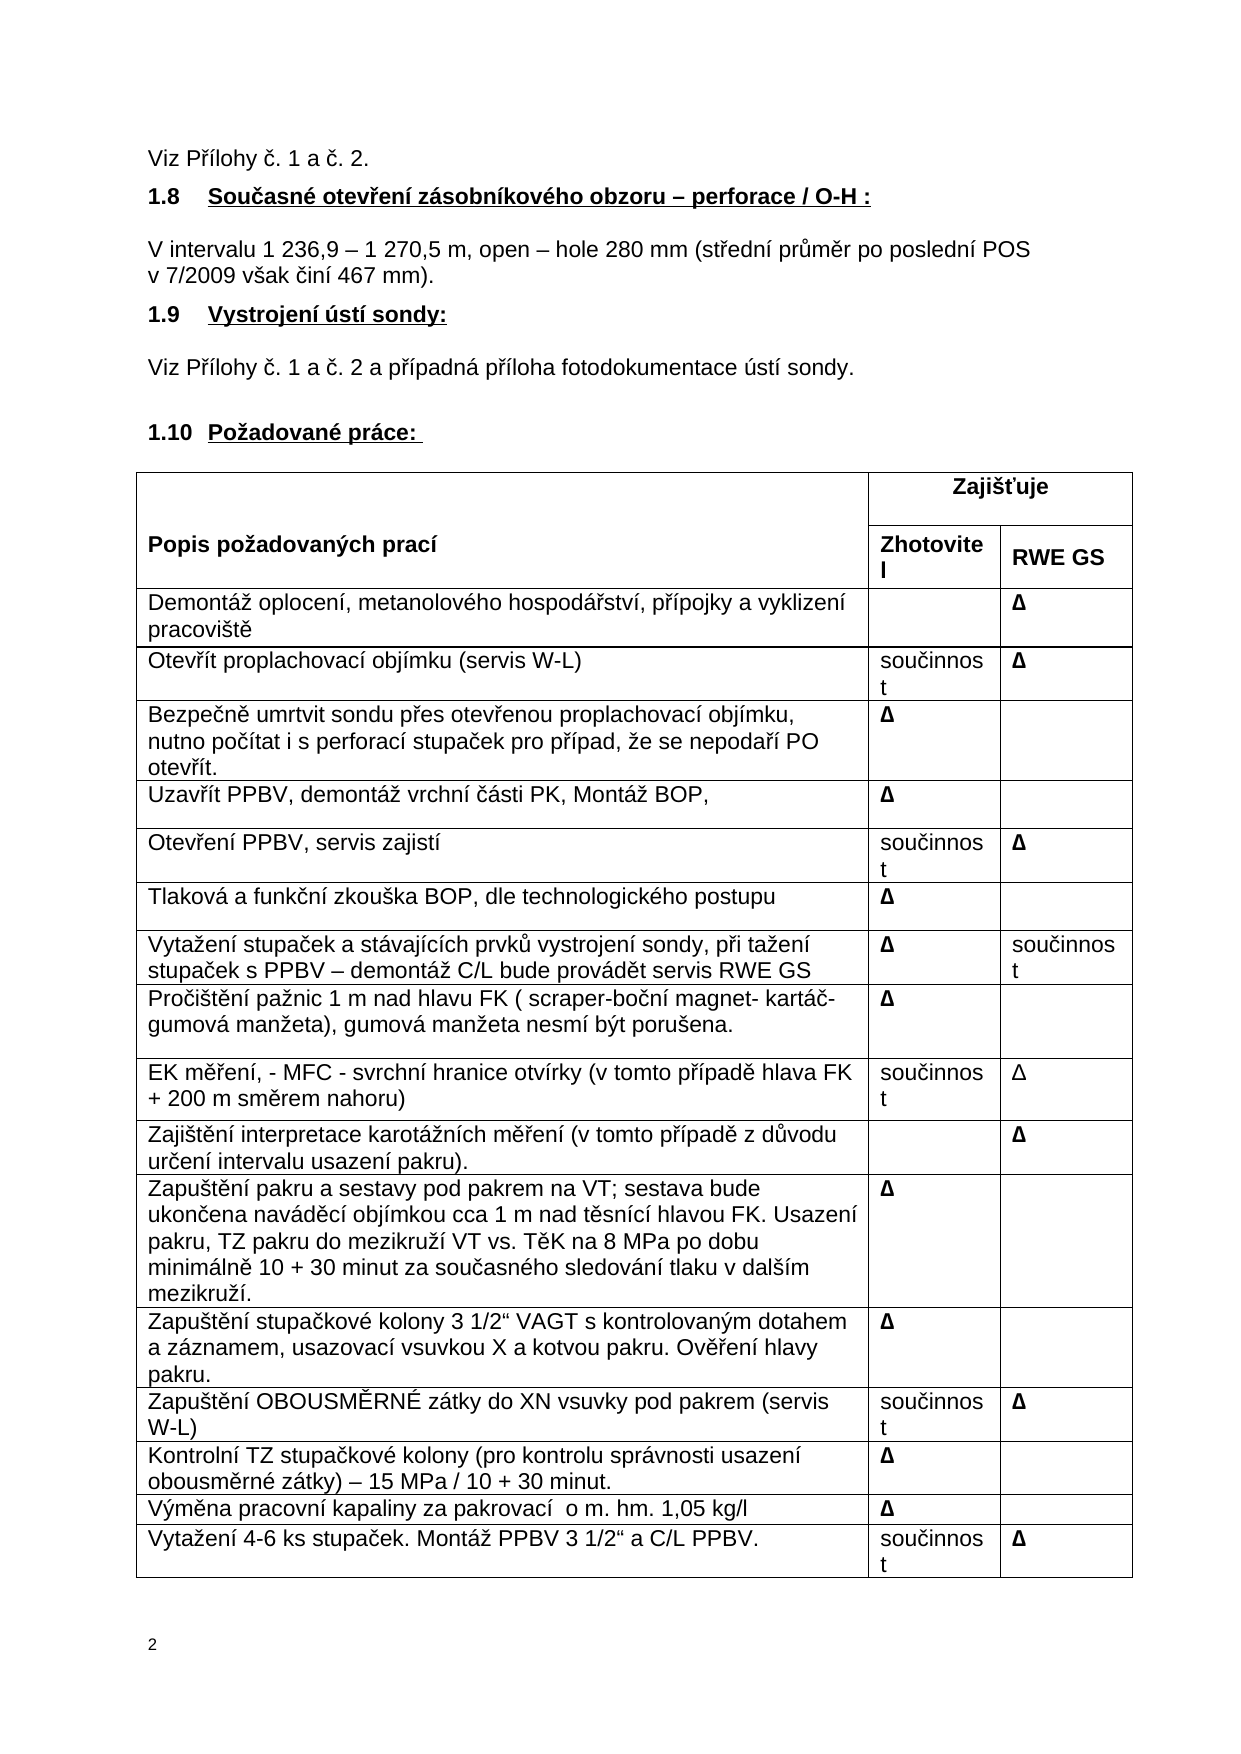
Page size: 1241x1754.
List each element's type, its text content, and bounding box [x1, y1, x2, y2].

table_cell Zajištění interpretace karotážních měření (v tomto případě z důvodu určení intervalu usazení pakru). [137, 1121, 868, 1174]
table_cell ∆ [869, 931, 1000, 983]
text Viz Přílohy č. 1 a č. 2. [148, 144, 1122, 171]
table_cell ∆ [869, 701, 1000, 780]
table_cell Demontáž oplocení, metanolového hospodářství, přípojky a vyklizení pracoviště [137, 589, 868, 646]
table_cell Vytažení 4-6 ks stupaček. Montáž PPBV 3 1/2“ a C/L PPBV. [137, 1525, 868, 1577]
table_cell Tlaková a funkční zkouška BOP, dle technologického postupu [137, 883, 868, 930]
table_cell součinnost [1001, 931, 1132, 983]
table_cell [1001, 781, 1132, 828]
table_cell Zapuštění OBOUSMĚRNÉ zátky do XN vsuvky pod pakrem (servis W-L) [137, 1388, 868, 1441]
table_cell součinnost [869, 1388, 1000, 1441]
table_cell ∆ [869, 985, 1000, 1058]
table_cell ∆ [1001, 1121, 1132, 1174]
table_header Popis požadovaných prací [137, 473, 868, 588]
table_cell ∆ [869, 781, 1000, 828]
subtitle Požadované práce: [148, 419, 1122, 446]
table_cell Otevřít proplachovací objímku (servis W-L) [137, 648, 868, 700]
table_cell [869, 589, 1000, 646]
table_cell Kontrolní TZ stupačkové kolony (pro kontrolu správnosti usazení obousměrné zátky) – 15 MPa / 10 + 30 minut. [137, 1442, 868, 1494]
table_cell ∆ [869, 1175, 1000, 1307]
text V intervalu 1 236,9 – 1 270,5 m, open – hole 280 mm (střední průměr po poslední POS v 7/2009 však činí 467 mm). [148, 236, 1122, 289]
table_cell EK měření, - MFC - svrchní hranice otvírky (v tomto případě hlava FK + 200 m směrem nahoru) [137, 1059, 868, 1120]
table_cell ∆ [869, 1308, 1000, 1387]
table_cell ∆ [869, 883, 1000, 930]
table_cell součinnost [869, 1525, 1000, 1577]
table_cell Vytažení stupaček a stávajících prvků vystrojení sondy, při tažení stupaček s PPBV – demontáž C/L bude provádět servis RWE GS [137, 931, 868, 983]
table_cell [1001, 1175, 1132, 1307]
table_cell [1001, 1308, 1132, 1387]
table_cell Zapuštění pakru a sestavy pod pakrem na VT; sestava bude ukončena naváděcí objímkou cca 1 m nad těsnící hlavou FK. Usazení pakru, TZ pakru do mezikruží VT vs. TěK na 8 MPa po dobu minimálně 10 + 30 minut za současného sledování tlaku v dalším mezikruží. [137, 1175, 868, 1307]
table_cell Zapuštění stupačkové kolony 3 1/2“ VAGT s kontrolovaným dotahem a záznamem, usazovací vsuvkou X a kotvou pakru. Ověření hlavy pakru. [137, 1308, 868, 1387]
table_cell ∆ [1001, 589, 1132, 646]
table_cell Otevření PPBV, servis zajistí [137, 829, 868, 882]
table_cell Zhotovitel [869, 526, 1000, 588]
subtitle Současné otevření zásobníkového obzoru – perforace / O-H : [148, 183, 1122, 210]
table_cell [1001, 1442, 1132, 1494]
table_cell Bezpečně umrtvit sondu přes otevřenou proplachovací objímku, nutno počítat i s perforací stupaček pro případ, že se nepodaří PO otevřít. [137, 701, 868, 780]
table_cell součinnost [869, 648, 1000, 700]
table_cell RWE GS [1001, 526, 1132, 588]
table_cell [1001, 985, 1132, 1058]
table_cell ∆ [869, 1495, 1000, 1523]
table_cell Výměna pracovní kapaliny za pakrovací o m. hm. 1,05 kg/l [137, 1495, 868, 1523]
table_cell [1001, 883, 1132, 930]
table_cell Uzavřít PPBV, demontáž vrchní části PK, Montáž BOP, [137, 781, 868, 828]
text Viz Přílohy č. 1 a č. 2 a případná příloha fotodokumentace ústí sondy. [148, 354, 1122, 380]
table_cell [1001, 1495, 1132, 1523]
table_cell Pročištění pažnic 1 m nad hlavu FK ( scraper-boční magnet- kartáč-gumová manžeta), gumová manžeta nesmí být porušena. [137, 985, 868, 1058]
table_cell ∆ [1001, 1525, 1132, 1577]
table_cell ∆ [1001, 1388, 1132, 1441]
table_cell [1001, 701, 1132, 780]
table_cell [869, 1121, 1000, 1174]
table_header Zajišťuje [869, 473, 1132, 525]
table_cell ∆ [869, 1442, 1000, 1494]
table_cell ∆ [1001, 648, 1132, 700]
subtitle Vystrojení ústí sondy: [148, 301, 1122, 328]
table_cell ∆ [1001, 829, 1132, 882]
table_cell ∆ [1001, 1059, 1132, 1120]
table_cell součinnost [869, 1059, 1000, 1120]
table_cell součinnost [869, 829, 1000, 882]
